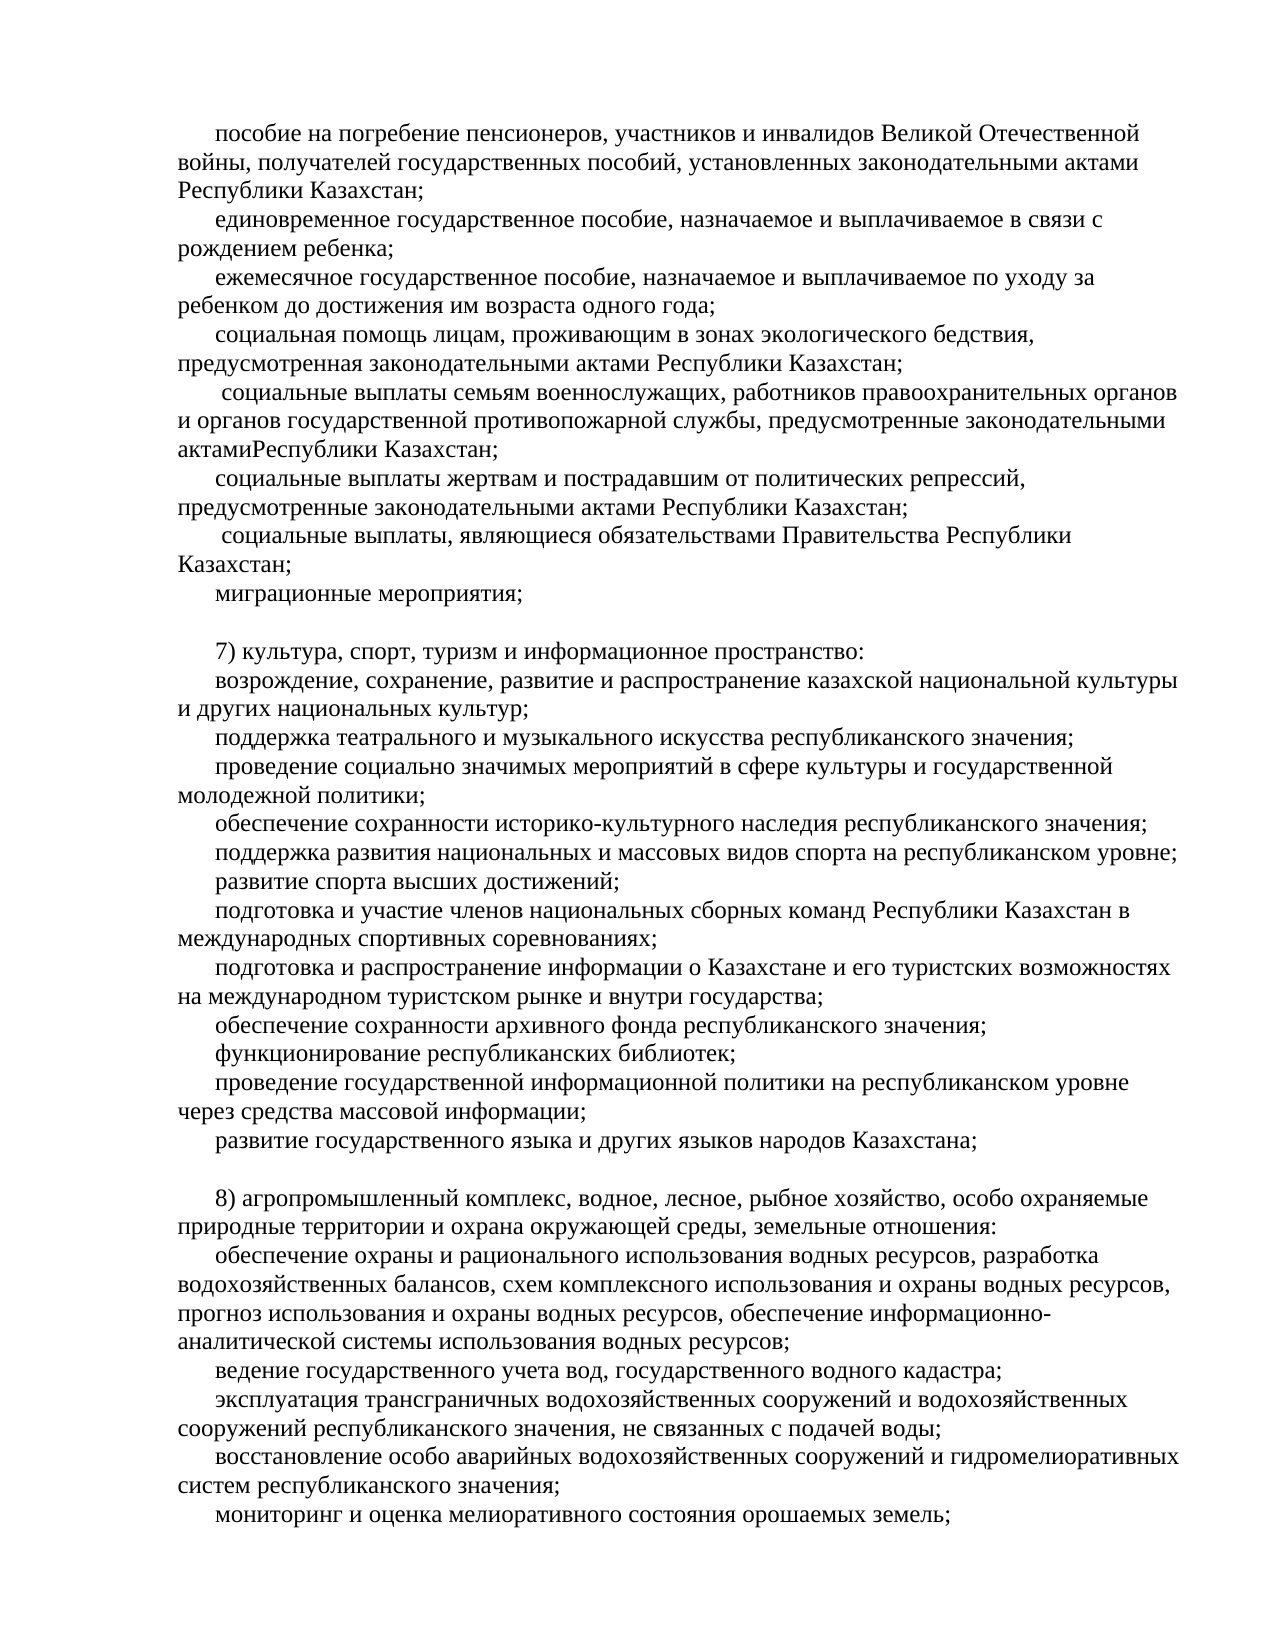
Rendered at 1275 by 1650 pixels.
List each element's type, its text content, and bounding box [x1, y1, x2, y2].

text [177, 118, 1186, 607]
text 7) культура, спорт, туризм и информационное пространство: возрождение, сохранение, развитие и распространение казахской национальной культуры и других национальных культур; поддержка театрального и музыкального искусства республиканского значения; проведение социально значимых мероприятий в сфере культуры и государственной молодежной политики; обеспечение сохранности историко-культурного наследия республиканского значения; поддержка развития национальных и массовых видов спорта на республиканском уровне; развитие спорта высших достижений; подготовка и участие членов национальных сборных команд Республики Казахстан в международных спортивных соревнованиях; подготовка и распространение информации о Казахстане и его туристских возможностях на международном туристском рынке и внутри государства; обеспечение сохранности архивного фонда республиканского значения; функционирование республиканских библиотек; проведение государственной информационной политики на республиканском уровне через средства массовой информации; развитие государственного языка и других языков народов Казахстана; [177, 636, 1186, 1153]
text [177, 1183, 1186, 1528]
